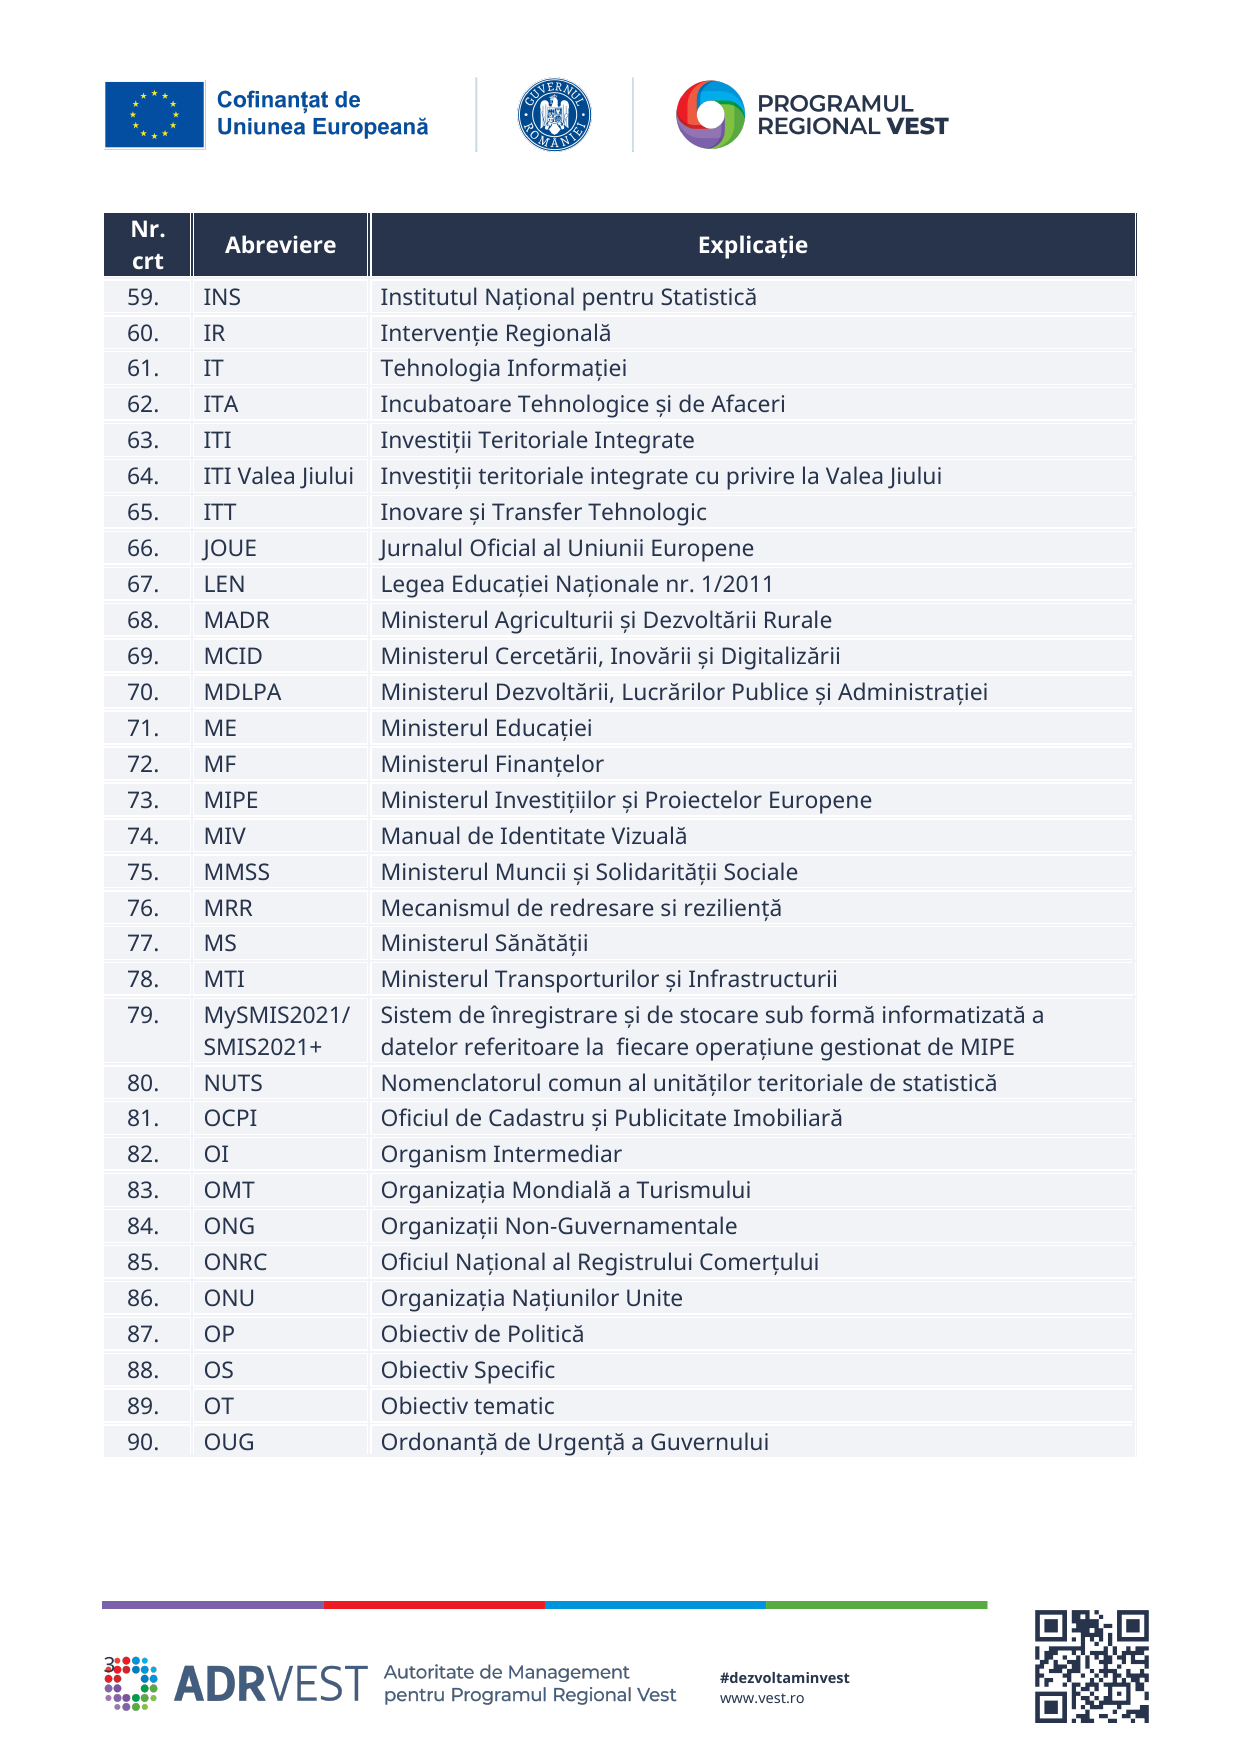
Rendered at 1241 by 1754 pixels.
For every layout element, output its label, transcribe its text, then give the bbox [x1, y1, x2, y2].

table_cell [104, 568, 190, 599]
table_cell [104, 1210, 190, 1241]
table_cell LEN [194, 568, 367, 599]
table_cell MF [194, 748, 367, 779]
table_cell MS [194, 927, 367, 959]
table_cell NUTS [194, 1067, 367, 1098]
table_cell Institutul Național pentru Statistică [369, 276, 1137, 312]
table_cell [104, 1282, 190, 1313]
table_cell [104, 820, 190, 851]
table_cell [104, 1390, 190, 1421]
table_cell [104, 460, 190, 491]
table_cell OP [194, 1318, 367, 1349]
table_cell [104, 1102, 190, 1134]
table_cell [104, 1246, 190, 1277]
picture [767, 1601, 1158, 1732]
picture [93, 1653, 683, 1715]
picture [42, 1601, 544, 1609]
table_cell [104, 856, 190, 887]
table_cell OS [194, 1354, 367, 1385]
table_cell ONU [194, 1282, 367, 1313]
table_cell [104, 1067, 190, 1098]
table_cell [104, 927, 190, 959]
table_cell Inovare şi Transfer Tehnologic [369, 491, 1137, 527]
table_cell OMT [194, 1174, 367, 1206]
table_cell [104, 1354, 190, 1385]
table_cell MySMIS2021/SMIS2021+ [194, 999, 367, 1062]
table_cell Ministerul Dezvoltării, Lucrărilor Publice și Administrației [369, 671, 1137, 707]
table_cell IT [194, 352, 367, 384]
table_cell Incubatoare Tehnologice şi de Afaceri [369, 384, 1137, 419]
table_cell [104, 1138, 190, 1169]
table_cell Oficiul Național al Registrului Comerțului [369, 1241, 1137, 1277]
table_cell [104, 640, 190, 671]
table_cell OT [194, 1390, 367, 1421]
table_cell Ministerul Finanțelor [369, 743, 1137, 779]
table_cell [104, 963, 190, 994]
table_cell [104, 999, 190, 1062]
table_cell INS [194, 281, 367, 312]
table_cell Investiții Teritoriale Integrate [369, 420, 1137, 456]
table_cell Oficiul de Cadastru și Publicitate Imobiliară [369, 1098, 1137, 1134]
table_cell Ministerul Educației [369, 707, 1137, 743]
table_cell MDLPA [194, 676, 367, 707]
table_cell Legea Educației Naționale nr. 1/2011 [369, 563, 1137, 599]
table_cell [104, 604, 190, 635]
picture [103, 77, 949, 152]
table_cell Ministerul Sănătății [369, 923, 1137, 959]
table_cell Manual de Identitate Vizuală [369, 815, 1137, 851]
table_cell Ministerul Muncii și Solidarității Sociale [369, 851, 1137, 887]
table_header Nr. crt [104, 213, 190, 276]
table_cell Obiectiv Specific [369, 1349, 1137, 1385]
table_cell [104, 892, 190, 923]
table_cell [104, 424, 190, 456]
table_cell ONRC [194, 1246, 367, 1277]
table_cell IR [194, 317, 367, 348]
table_cell JOUE [194, 532, 367, 563]
table_cell Sistem de înregistrare și de stocare sub formă informatizată a datelor referitoare la fiecare operațiune gestionat de MIPE [369, 995, 1137, 1062]
table_cell ITA [194, 388, 367, 419]
table_cell OUG [192, 1421, 369, 1457]
table_cell Ministerul Transporturilor și Infrastructurii [369, 959, 1137, 994]
table_cell Mecanismul de redresare si reziliență [369, 887, 1137, 923]
table_header Explicație [372, 213, 1135, 276]
table_cell ONG [194, 1210, 367, 1241]
table_cell ITT [194, 496, 367, 527]
table_cell OCPI [194, 1102, 367, 1134]
table_cell [104, 532, 190, 563]
table_cell Obiectiv tematic [369, 1385, 1137, 1421]
table_cell Investiții teritoriale integrate cu privire la Valea Jiului [369, 456, 1137, 491]
table_cell [104, 1318, 190, 1349]
table_cell MCID [194, 640, 367, 671]
table_cell MRR [194, 892, 367, 923]
table_cell MTI [194, 963, 367, 994]
table_cell [104, 748, 190, 779]
table_cell ITI Valea Jiului [194, 460, 367, 491]
table_cell [104, 352, 190, 384]
table_cell MADR [194, 604, 367, 635]
table_cell Organizația Mondială a Turismului [369, 1170, 1137, 1206]
table_cell MIPE [194, 784, 367, 815]
table_cell [104, 317, 190, 348]
table_cell Tehnologia Informației [369, 348, 1137, 384]
table_cell Ministerul Agriculturii și Dezvoltării Rurale [369, 599, 1137, 635]
table_cell MIV [194, 820, 367, 851]
table_cell [104, 496, 190, 527]
table_cell Ordonanță de Urgență a Guvernului [369, 1421, 1137, 1457]
table_cell Intervenție Regională [369, 312, 1137, 348]
table_cell Organism Intermediar [369, 1134, 1137, 1169]
table_cell ME [194, 712, 367, 743]
table_cell Nomenclatorul comun al unităților teritoriale de statistică [369, 1062, 1137, 1098]
table_cell Ministerul Investițiilor și Proiectelor Europene [369, 779, 1137, 815]
table_header Abreviere [194, 213, 367, 276]
table_cell [104, 1421, 192, 1457]
table_cell [104, 1174, 190, 1206]
table_cell [104, 388, 190, 419]
table_cell Organizația Națiunilor Unite [369, 1278, 1137, 1313]
table_cell [104, 712, 190, 743]
table_cell [104, 676, 190, 707]
table_cell [104, 784, 190, 815]
table_cell Ministerul Cercetării, Inovării și Digitalizării [369, 635, 1137, 671]
table_cell OI [194, 1138, 367, 1169]
table_cell [104, 281, 190, 312]
table_cell Jurnalul Oficial al Uniunii Europene [369, 528, 1137, 563]
table_cell Obiectiv de Politică [369, 1313, 1137, 1349]
table_cell ITI [194, 424, 367, 456]
table_cell Organizații Non-Guvernamentale [369, 1206, 1137, 1241]
table_cell MMSS [194, 856, 367, 887]
